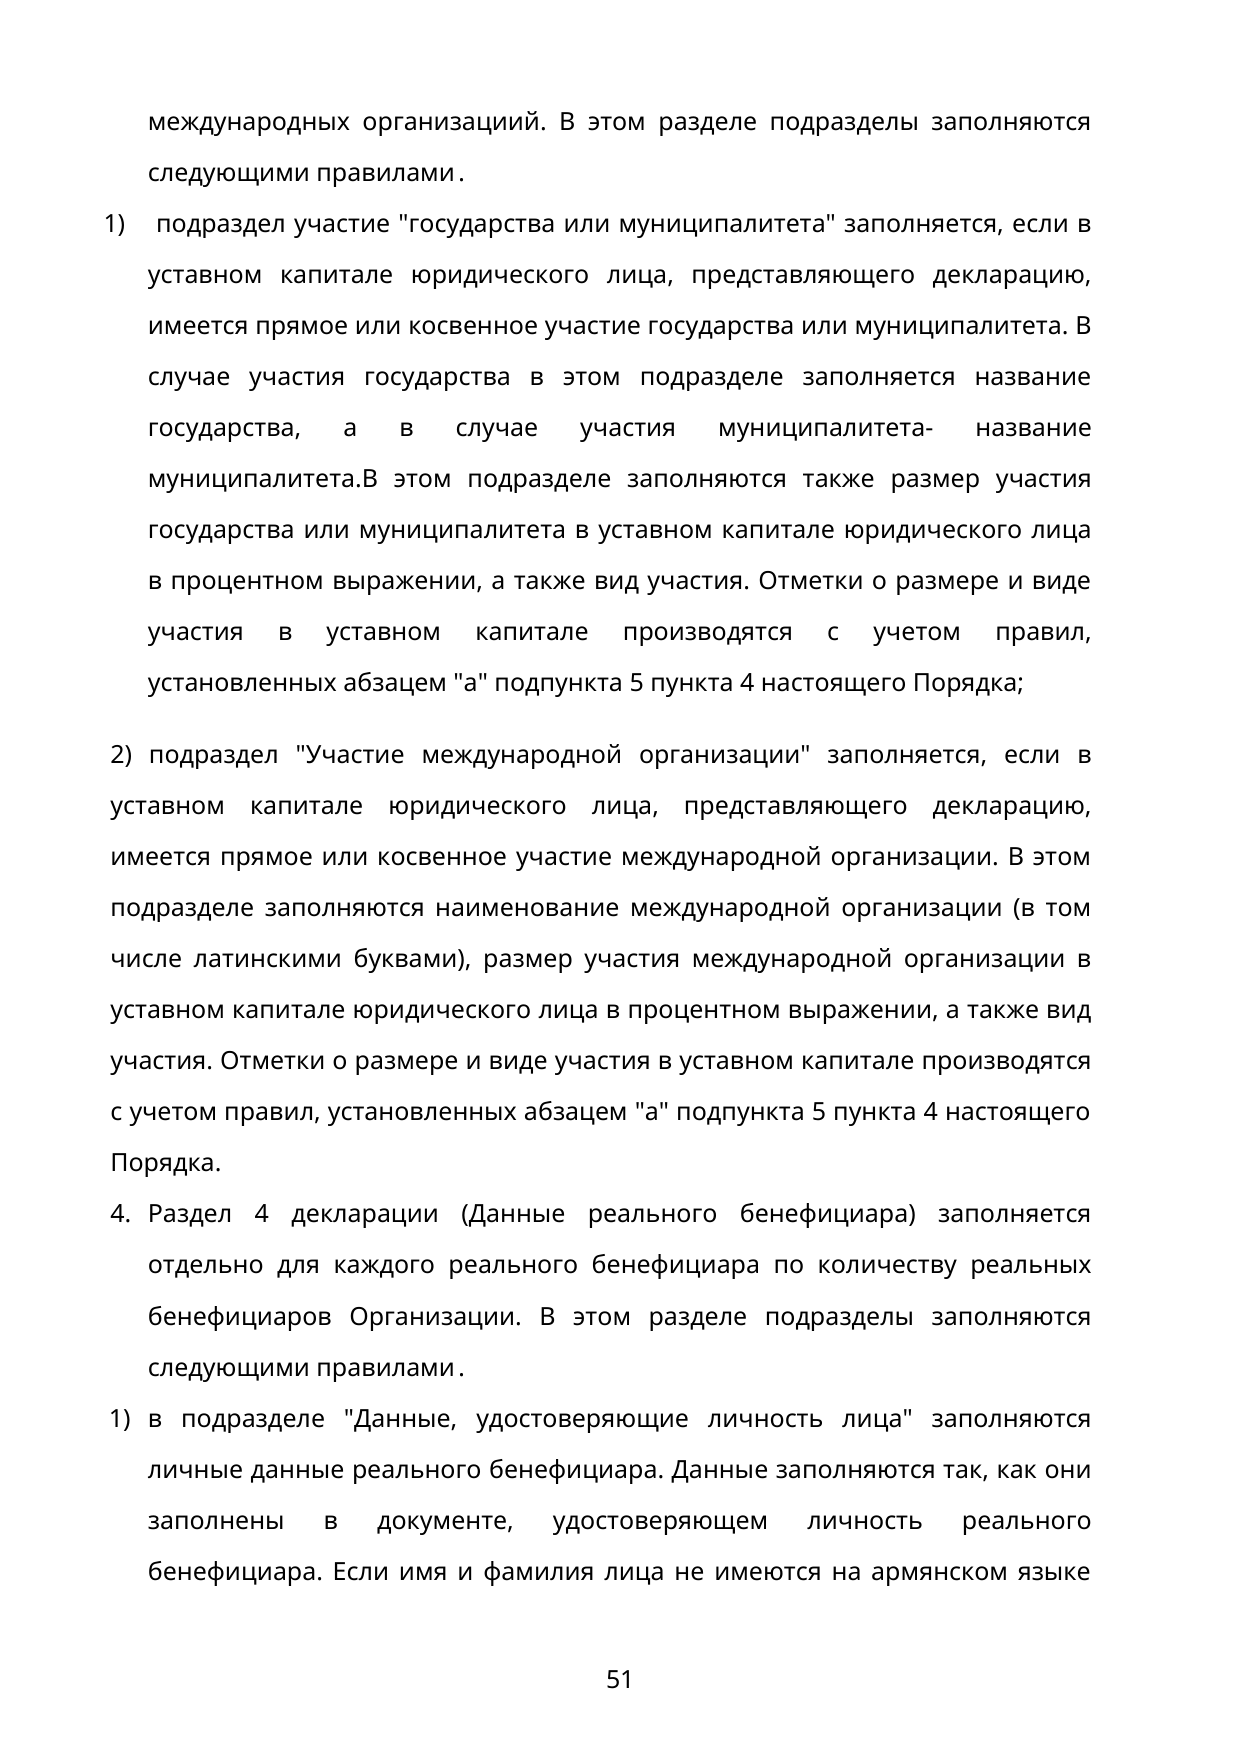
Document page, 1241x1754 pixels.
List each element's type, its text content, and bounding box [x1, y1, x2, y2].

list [109, 1400, 1092, 1587]
list Раздел 4 декларации (Данные реального бенефициара) заполняется отдельно для каждого реального бенефициара по количеству реальных бенефициаров Организации. В этом разделе подразделы заполняются следующими правилами․ [110, 1196, 1092, 1383]
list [110, 103, 1092, 188]
text 2) подраздел "Участие международной организации" заполняется, если в уставном капитале юридического лица, представляющего декларацию, имеется прямое или косвенное участие международной организации. В этом подразделе заполняются наименование международной организации (в том числе латинскими буквами), размер участия международной организации в уставном капитале юридического лица в процентном выражении, а также вид участия. Отметки о размере и виде участия в уставном капитале производятся с учетом правил, установленных абзацем "а" подпункта 5 пункта 4 настоящего Порядка. [110, 737, 1092, 1179]
list подраздел участие "государства или муниципалитета" заполняется, если в уставном капитале юридического лица, представляющего декларацию, имеется прямое или косвенное участие государства или муниципалитета. В случае участия государства в этом подразделе заполняется название государства, а в случае участия муниципалитета- название муниципалитета.В этом подразделе заполняются также размер участия государства или муниципалитета в уставном капитале юридического лица в процентном выражении, а также вид участия. Отметки о размере и виде участия в уставном капитале производятся с учетом правил, установленных абзацем "а" подпункта 5 пункта 4 настоящего Порядка; [103, 206, 1092, 699]
